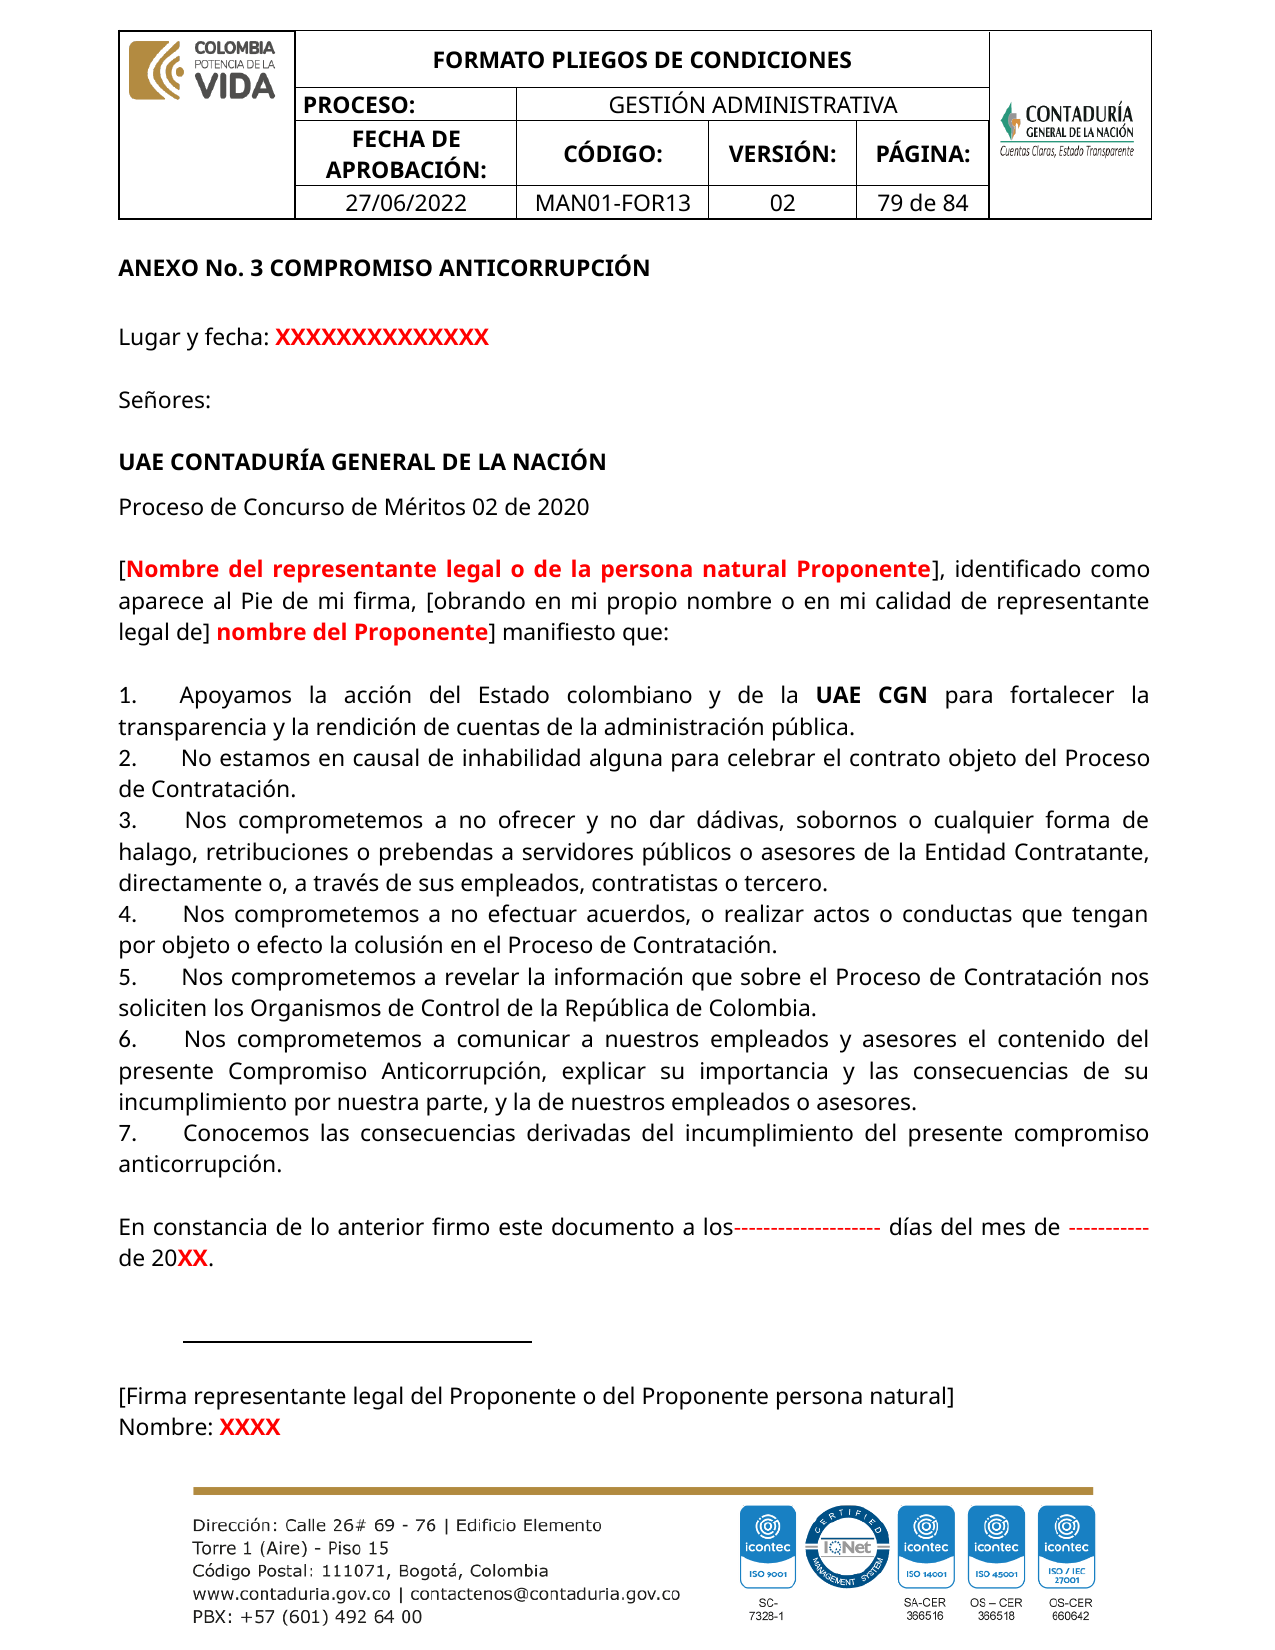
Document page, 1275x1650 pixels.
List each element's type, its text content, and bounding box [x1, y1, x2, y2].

text En constancia de lo anterior firmo este documento a los-------------------- días del mes de ----------- de 20XX. [118, 1211, 1150, 1273]
text Nombre: XXXX [118, 1411, 1150, 1442]
list Nos comprometemos a revelar la información que sobre el Proceso de Contratación nos soliciten los Organismos de Control de la República de Colombia. [118, 961, 1150, 1023]
list Nos comprometemos a no efectuar acuerdos, o realizar actos o conductas que tengan por objeto o efecto la colusión en el Proceso de Contratación. [118, 898, 1150, 961]
text [Nombre del representante legal o de la persona natural Proponente], identificado como aparece al Pie de mi firma, [obrando en mi propio nombre o en mi calidad de representante legal de] nombre del Proponente] manifiesto que: [118, 553, 1150, 647]
text Proceso de Concurso de Méritos 02 de 2020 [118, 491, 1150, 522]
text UAE CONTADURÍA GENERAL DE LA NACIÓN [118, 446, 1150, 478]
list Nos comprometemos a no ofrecer y no dar dádivas, sobornos o cualquier forma de halago, retribuciones o prebendas a servidores públicos o asesores de la Entidad Contratante, directamente o, a través de sus empleados, contratistas o tercero. [118, 804, 1150, 898]
subtitle ANEXO No. 3 COMPROMISO ANTICORRUPCIÓN [118, 252, 1150, 283]
picture [0, 1455, 1275, 1650]
picture [127, 32, 285, 105]
list No estamos en causal de inhabilidad alguna para celebrar el contrato objeto del Proceso de Contratación. [118, 742, 1150, 804]
text Lugar y fecha: XXXXXXXXXXXXXX [118, 321, 1150, 352]
list Conocemos las consecuencias derivadas del incumplimiento del presente compromiso anticorrupción. [118, 1117, 1150, 1179]
list Apoyamos la acción del Estado colombiano y de la UAE CGN para fortalecer la transparencia y la rendición de cuentas de la administración pública. [118, 679, 1150, 742]
picture [990, 90, 1145, 169]
list Nos comprometemos a comunicar a nuestros empleados y asesores el contenido del presente Compromiso Anticorrupción, explicar su importancia y las consecuencias de su incumplimiento por nuestra parte, y la de nuestros empleados o asesores. [118, 1023, 1150, 1117]
text [Firma representante legal del Proponente o del Proponente persona natural] [118, 1380, 1150, 1411]
text Señores: [118, 384, 1150, 415]
